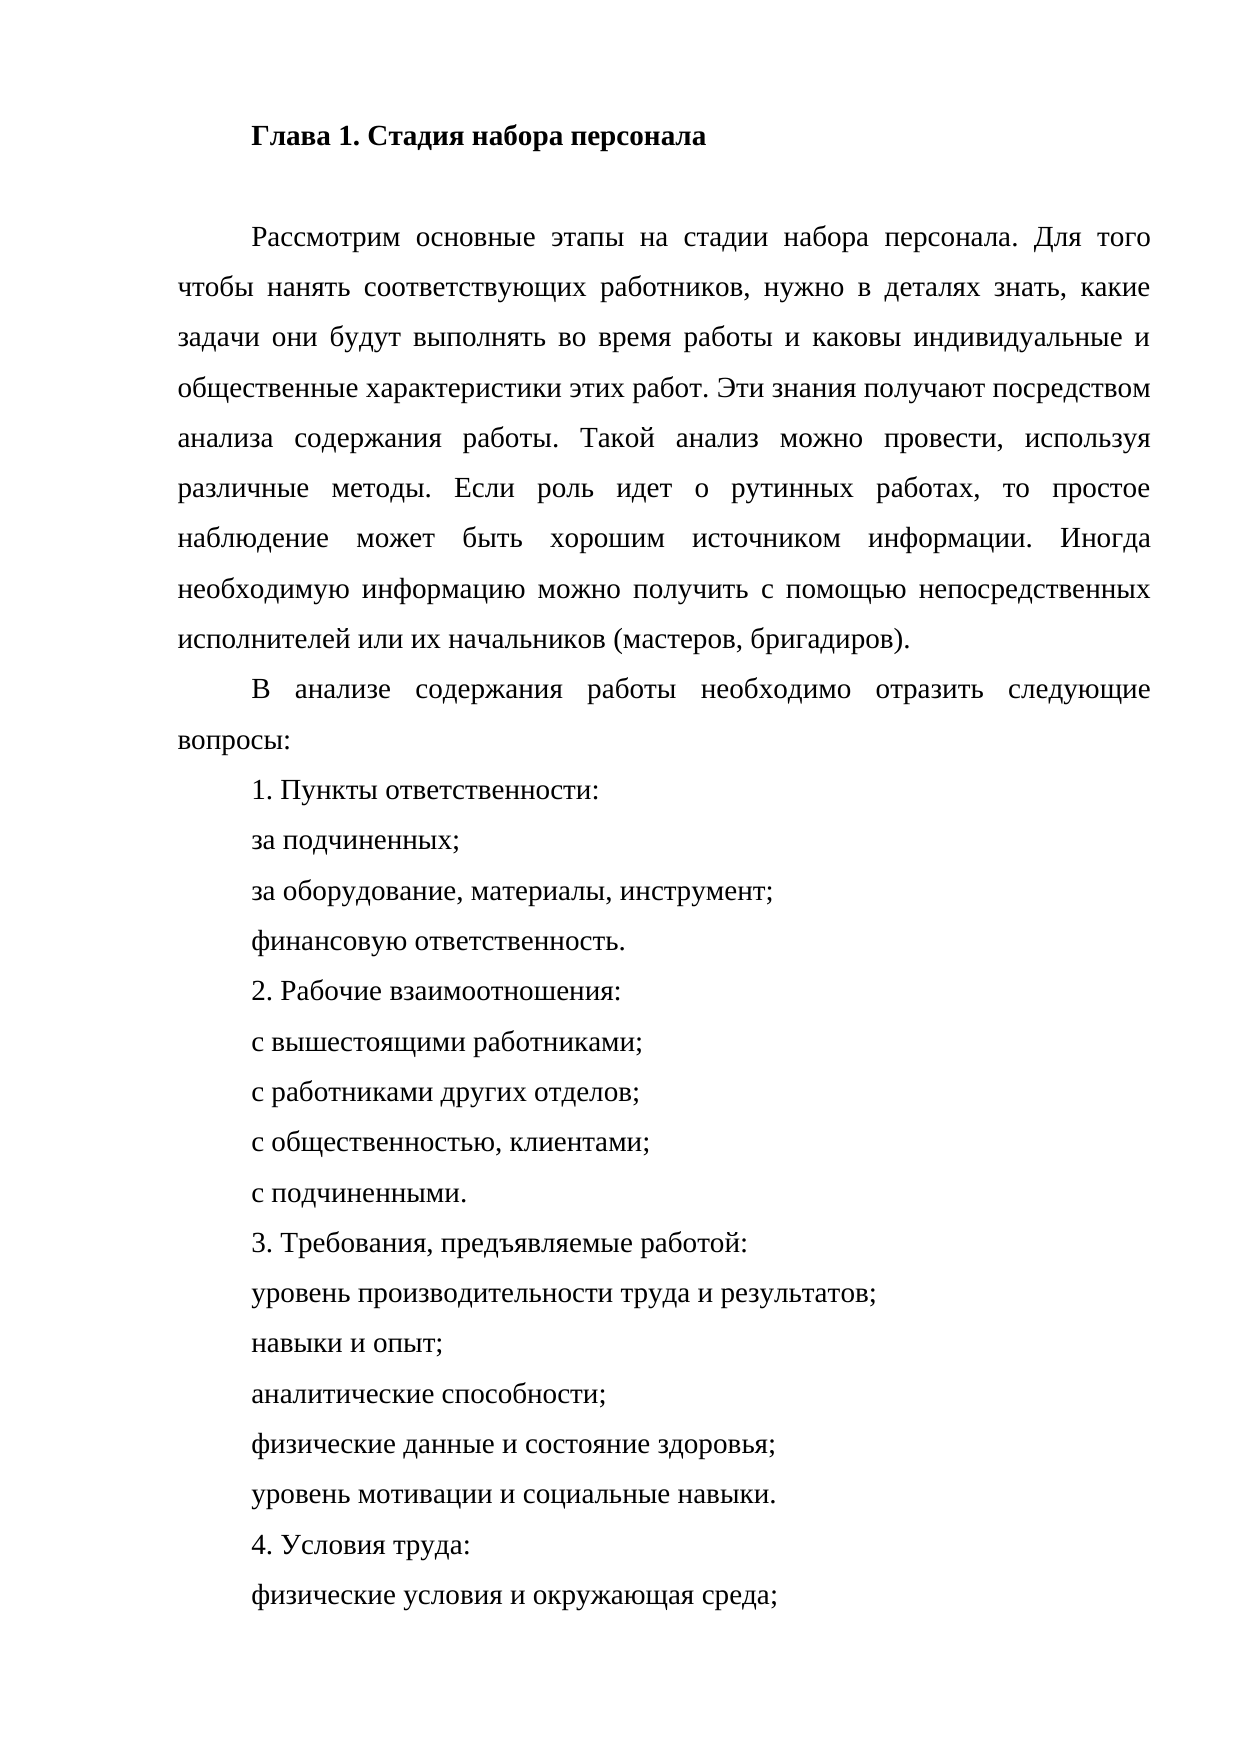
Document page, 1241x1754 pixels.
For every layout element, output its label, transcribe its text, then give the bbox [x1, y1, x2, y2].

text аналитические способности; [177, 1376, 1152, 1409]
text физические условия и окружающая среда; [177, 1577, 1152, 1611]
text 4. Условия труда: [177, 1527, 1152, 1560]
text Глава 1. Стадия набора персонала [177, 118, 1152, 152]
text 3. Требования, предъявляемые работой: [177, 1225, 1152, 1258]
text за оборудование, материалы, инструмент; [177, 873, 1152, 906]
text финансовую ответственность. [177, 923, 1152, 957]
text с подчиненными. [177, 1175, 1152, 1208]
text с вышестоящими работниками; [177, 1024, 1152, 1057]
text 2. Рабочие взаимоотношения: [177, 973, 1152, 1007]
text 1. Пункты ответственности: [177, 772, 1152, 806]
text Рассмотрим основные этапы на стадии набора персонала. Для того чтобы нанять соответствующих работников, нужно в деталях знать, какие задачи они будут выполнять во время работы и каковы индивидуальные и общественные характеристики этих работ. Эти знания получают посредством анализа содержания работы. Такой анализ можно провести, используя различные методы. Если роль идет о рутинных работах, то простое наблюдение может быть хорошим источником информации. Иногда необходимую информацию можно получить с помощью непосредственных исполнителей или их начальников (мастеров, бригадиров). [177, 219, 1152, 655]
text В анализе содержания работы необходимо отразить следующие вопросы: [177, 672, 1152, 755]
text физические данные и состояние здоровья; [177, 1426, 1152, 1460]
text с работниками других отделов; [177, 1074, 1152, 1108]
text навыки и опыт; [177, 1326, 1152, 1359]
text уровень производительности труда и результатов; [177, 1275, 1152, 1309]
text за подчиненных; [177, 822, 1152, 856]
text с общественностью, клиентами; [177, 1124, 1152, 1158]
text уровень мотивации и социальные навыки. [177, 1477, 1152, 1510]
